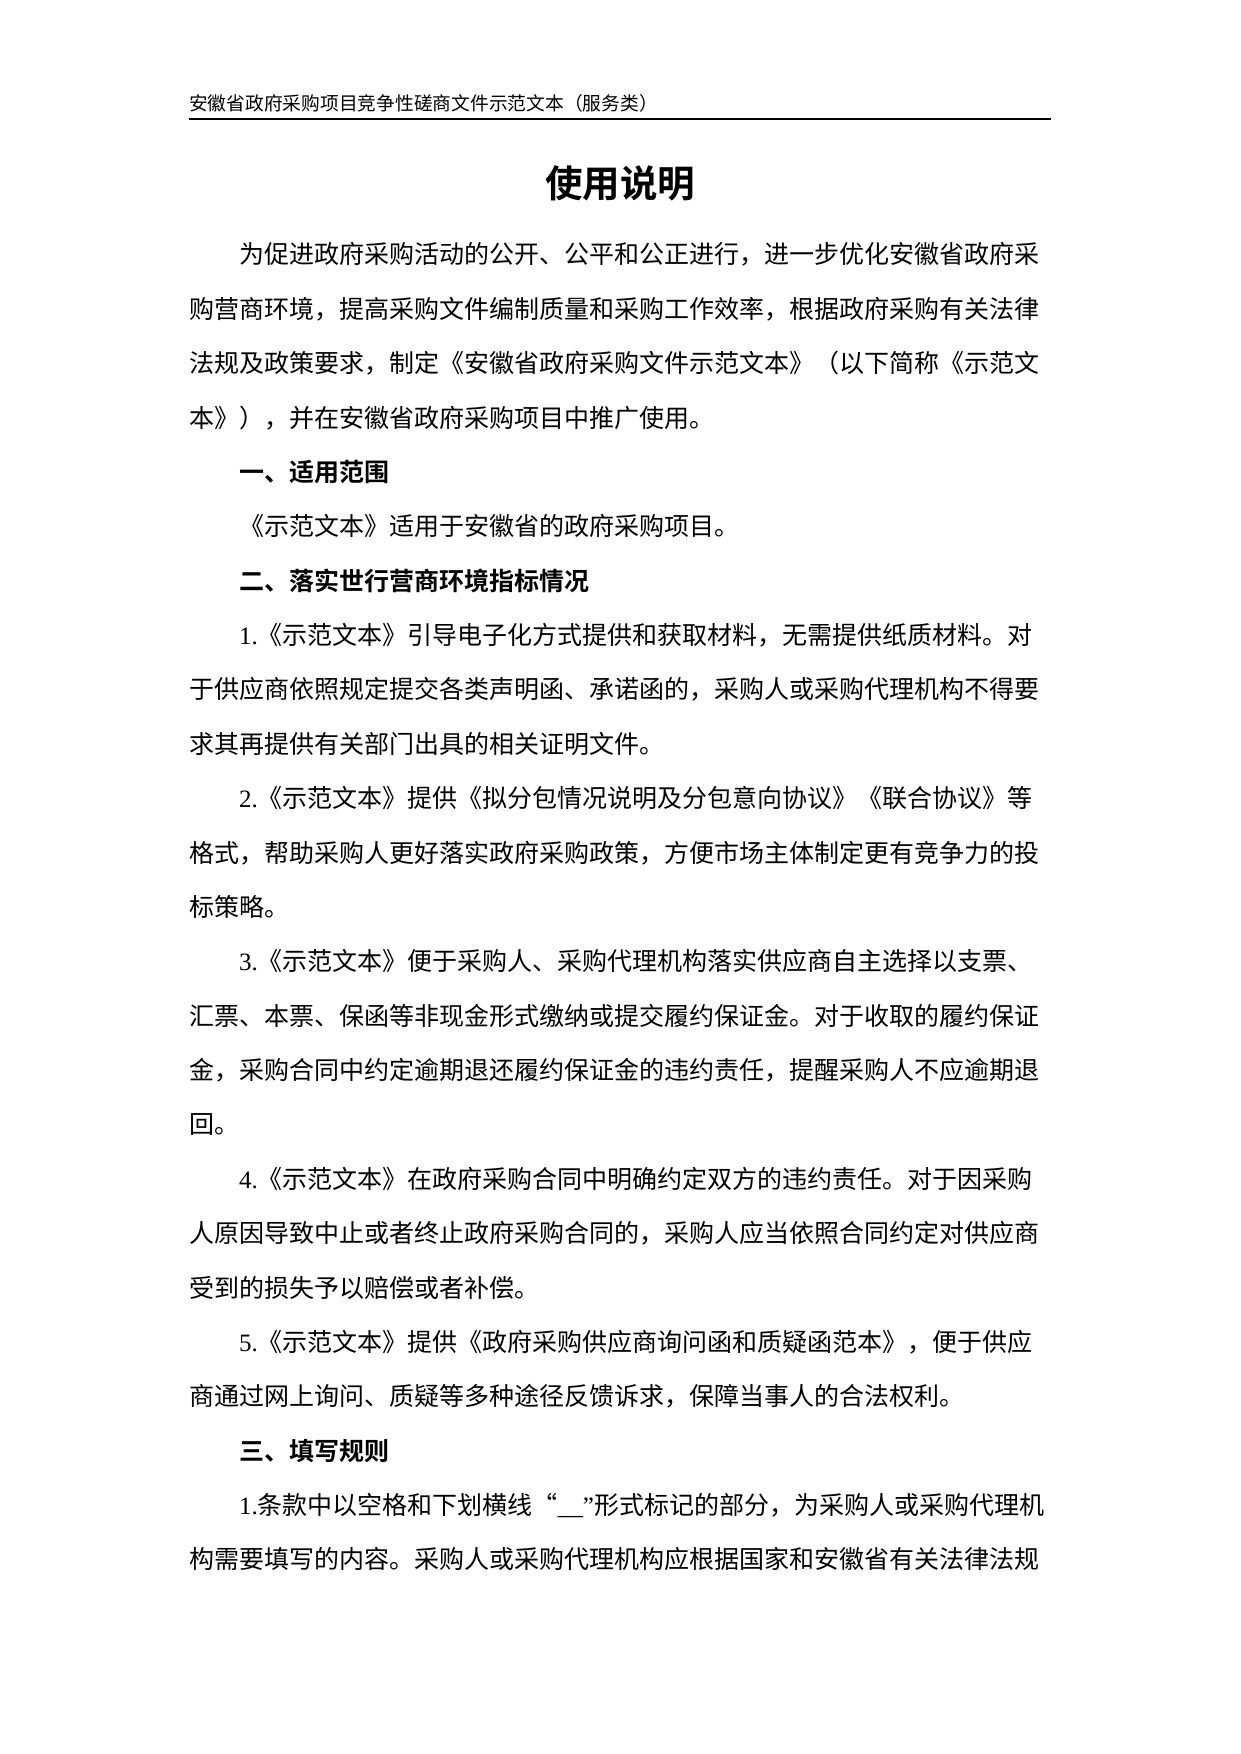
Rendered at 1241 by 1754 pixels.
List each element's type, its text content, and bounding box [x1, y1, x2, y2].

text 二、落实世行营商环境指标情况 [189, 561, 1051, 597]
text 《示范文本》适用于安徽省的政府采购项目。 [189, 507, 1051, 543]
text 3.《示范文本》便于采购人、采购代理机构落实供应商自主选择以支票、汇票、本票、保函等非现金形式缴纳或提交履约保证金。对于收取的履约保证金，采购合同中约定逾期退还履约保证金的违约责任，提醒采购人不应逾期退回。 [189, 942, 1051, 1141]
text 1.《示范文本》引导电子化方式提供和获取材料，无需提供纸质材料。对于供应商依照规定提交各类声明函、承诺函的，采购人或采购代理机构不得要求其再提供有关部门出具的相关证明文件。 [189, 616, 1051, 761]
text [189, 1486, 1051, 1576]
text 5.《示范文本》提供《政府采购供应商询问函和质疑函范本》，便于供应商通过网上询问、质疑等多种途径反馈诉求，保障当事人的合法权利。 [189, 1322, 1051, 1413]
text 一、适用范围 [189, 452, 1051, 489]
text 2.《示范文本》提供《拟分包情况说明及分包意向协议》《联合协议》等格式，帮助采购人更好落实政府采购政策，方便市场主体制定更有竞争力的投标策略。 [189, 779, 1051, 924]
text 使用说明 [189, 153, 1051, 208]
text 三、填写规则 [189, 1431, 1051, 1467]
text 4.《示范文本》在政府采购合同中明确约定双方的违约责任。对于因采购人原因导致中止或者终止政府采购合同的，采购人应当依照合同约定对供应商受到的损失予以赔偿或者补偿。 [189, 1159, 1051, 1304]
text 为促进政府采购活动的公开、公平和公正进行，进一步优化安徽省政府采购营商环境，提高采购文件编制质量和采购工作效率，根据政府采购有关法律法规及政策要求，制定《安徽省政府采购文件示范文本》（以下简称《示范文本》），并在安徽省政府采购项目中推广使用。 [189, 235, 1051, 434]
